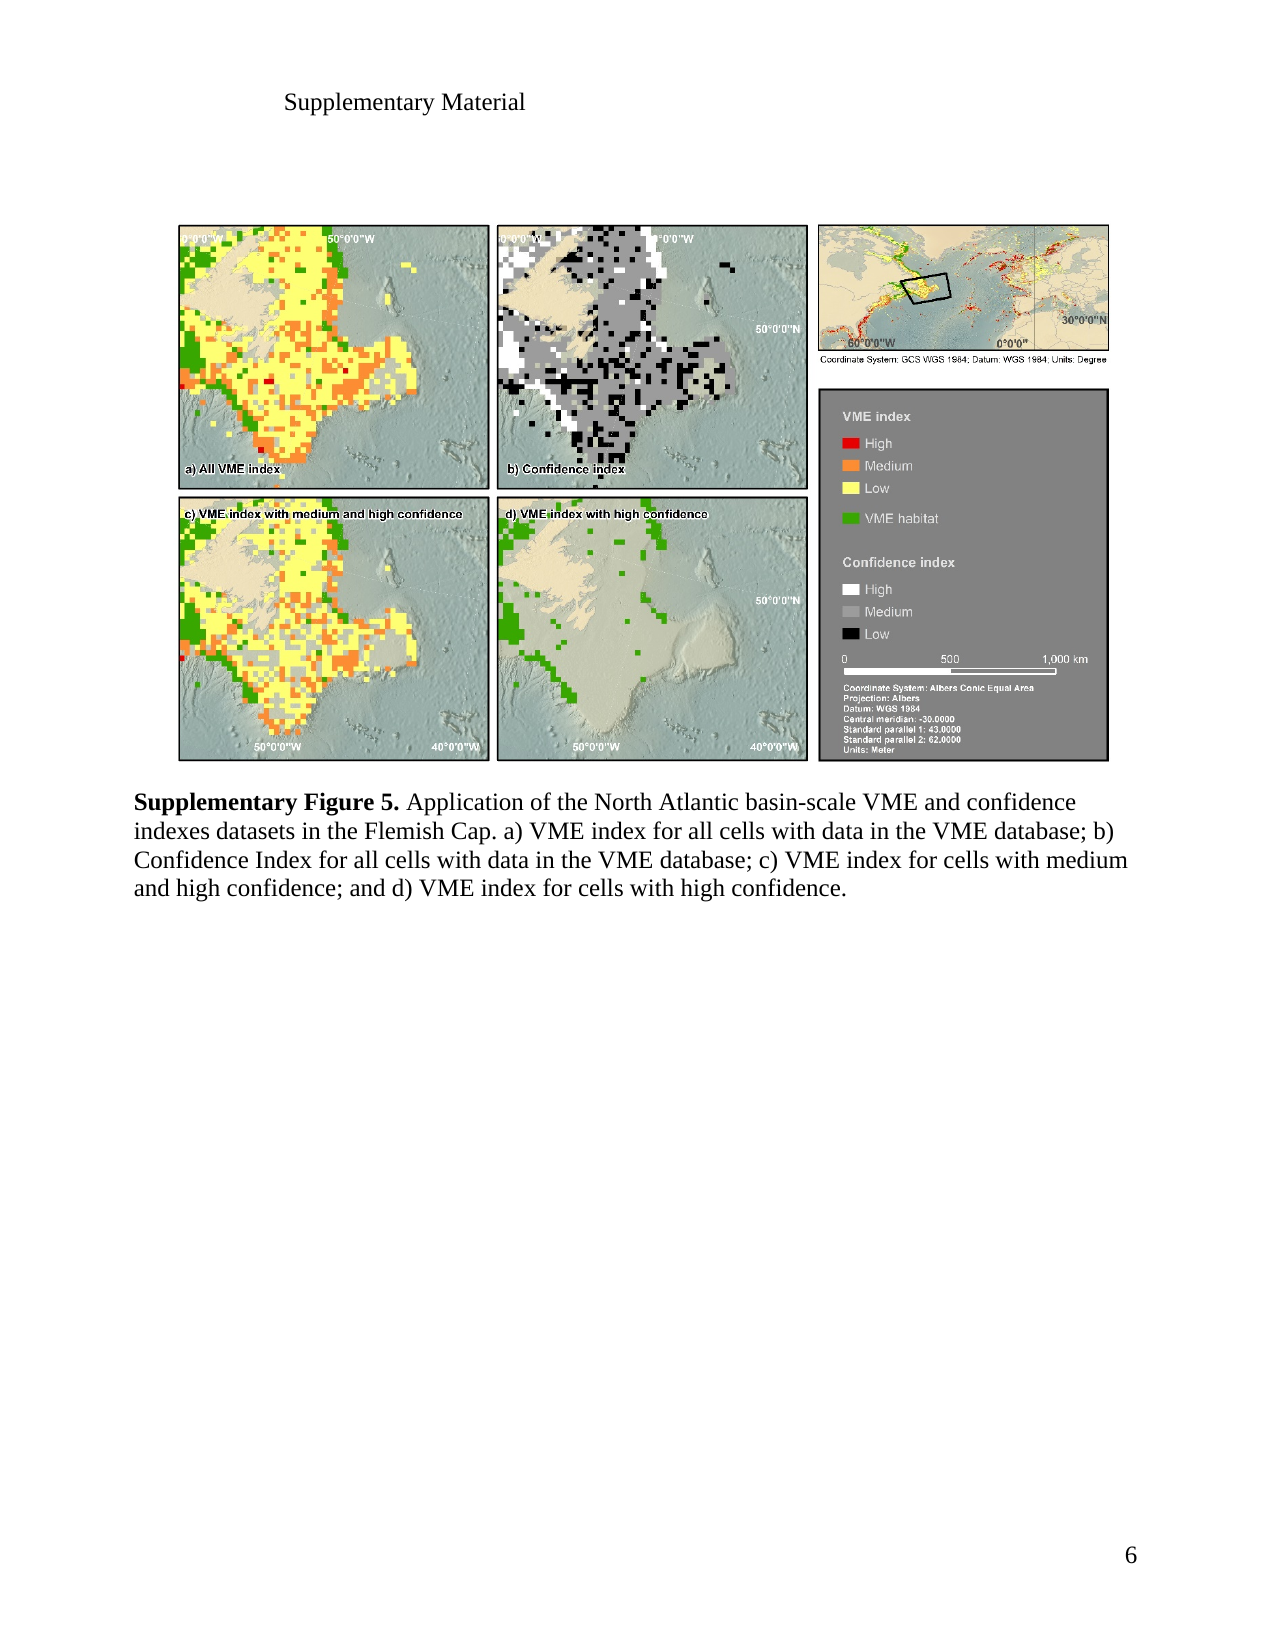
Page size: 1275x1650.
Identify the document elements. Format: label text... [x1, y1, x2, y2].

picture [172, 220, 1113, 763]
text Supplementary Figure 5. Application of the North Atlantic basin-scale VME and confidence indexes datasets in the Flemish Cap. a) VME index for all cells with data in the VME database; b) Confidence Index for all cells with data in the VME database; c) VME index for cells with medium and high confidence; and d) VME index for cells with high confidence. [133, 787, 1152, 902]
